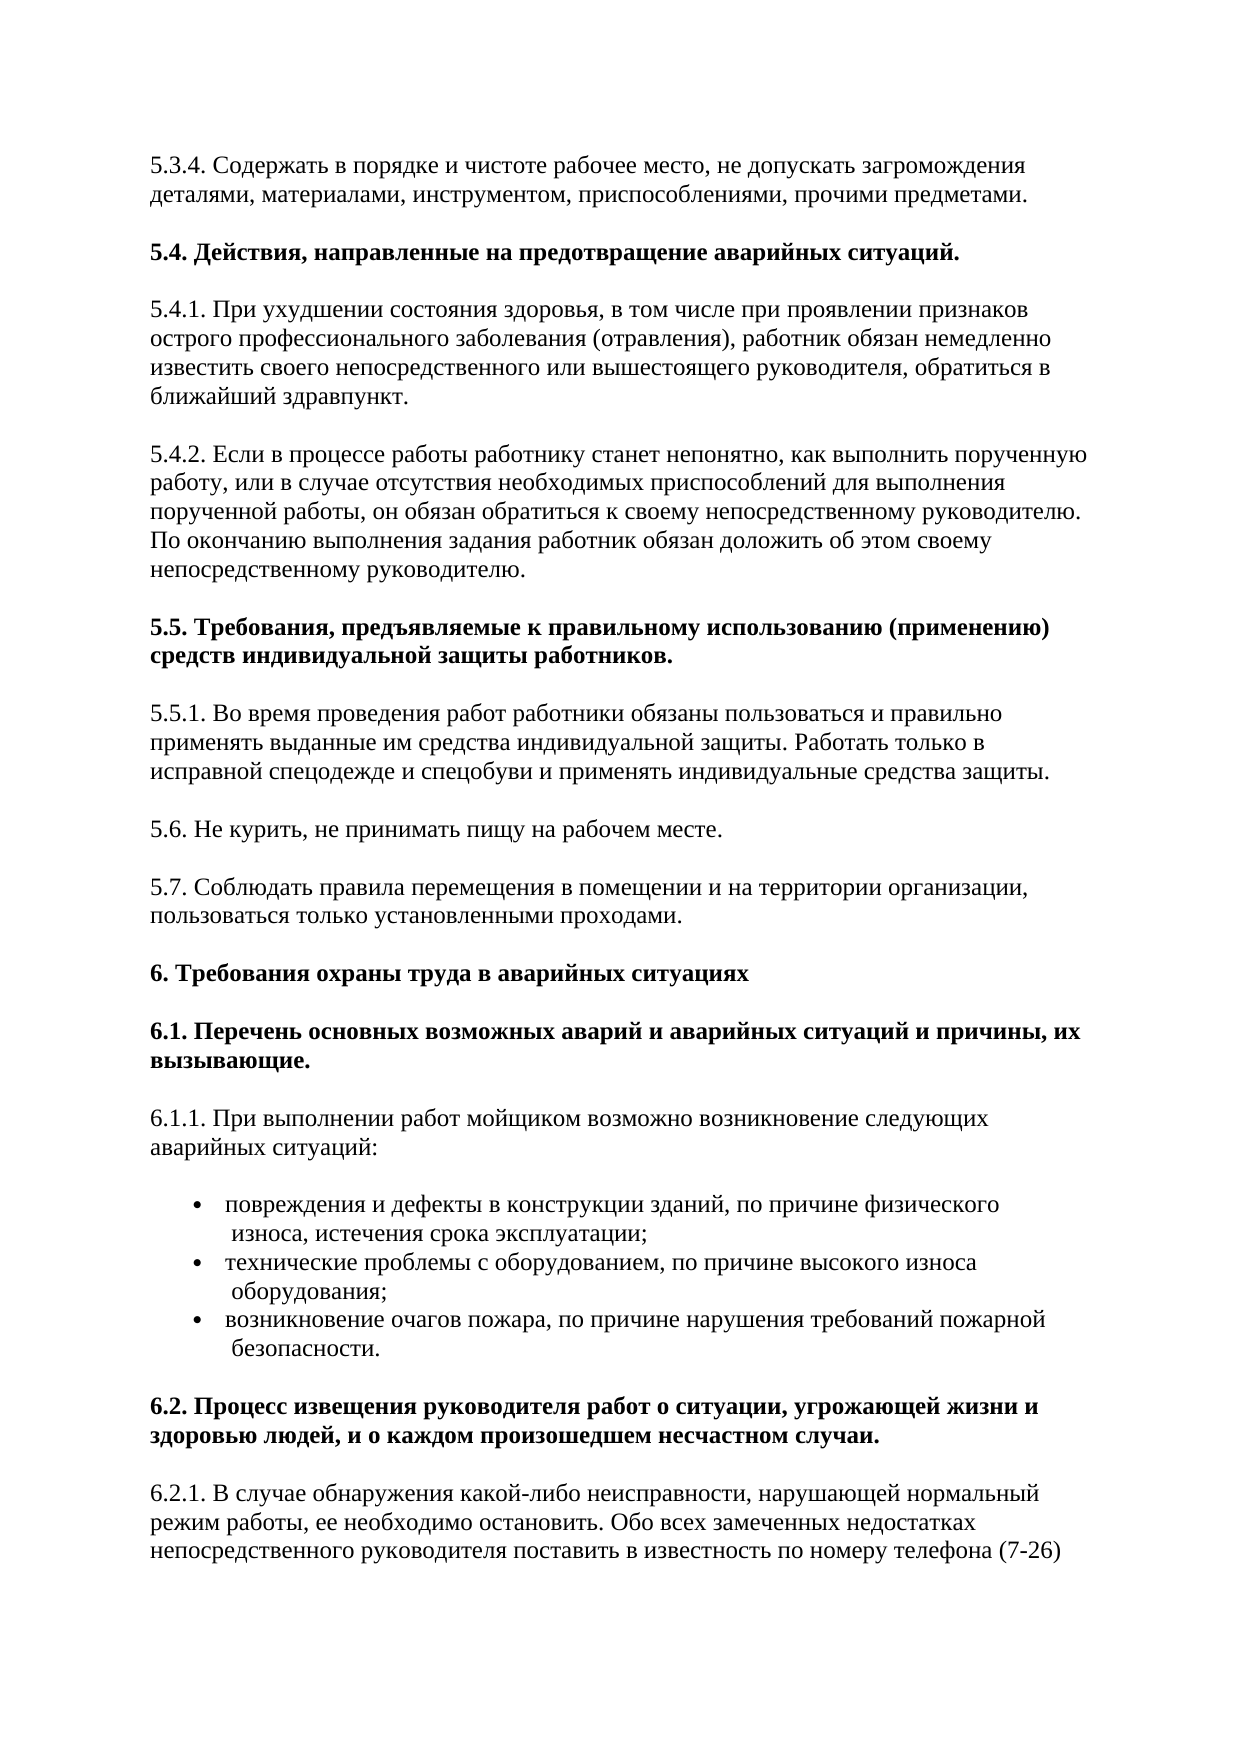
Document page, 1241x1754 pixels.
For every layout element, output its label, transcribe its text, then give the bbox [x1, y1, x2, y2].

text 6.1. Перечень основных возможных аварий и аварийных ситуаций и причины, их вызывающие. [150, 1016, 1090, 1074]
text 6.1.1. При выполнении работ мойщиком возможно возникновение следующих аварийных ситуаций: [150, 1103, 1090, 1160]
list возникновение очагов пожара, по причине нарушения требований пожарной безопасности. [194, 1334, 1071, 1391]
text 6. Требования охраны труда в аварийных ситуациях [150, 958, 1090, 987]
text 5.4. Действия, направленные на предотвращение аварийных ситуаций. [150, 237, 1090, 265]
text 6.2. Процесс извещения руководителя работ о ситуации, угрожающей жизни и здоровью людей, и о каждом произошедшем несчастном случаи. [150, 1420, 1090, 1478]
list технические проблемы с оборудованием, по причине высокого износа оборудования; [194, 1247, 1071, 1304]
text 5.4.1. При ухудшении состояния здоровья, в том числе при проявлении признаков острого профессионального заболевания (отравления), работник обязан немедленно известить своего непосредственного или вышестоящего руководителя, обратиться в ближайший здравпункт. [150, 294, 1090, 409]
text 5.5. Требования, предъявляемые к правильному использованию (применению) средств индивидуальной защиты работников. [150, 612, 1090, 669]
text 5.7. Соблюдать правила перемещения в помещении и на территории организации, пользоваться только установленными проходами. [150, 872, 1090, 929]
list повреждения и дефекты в конструкции зданий, по причине физического износа, истечения срока эксплуатации; [194, 1189, 1071, 1247]
text 5.4.2. Если в процессе работы работнику станет непонятно, как выполнить порученную работу, или в случае отсутствия необходимых приспособлений для выполнения порученной работы, он обязан обратиться к своему непосредственному руководителю. По окончанию выполнения задания работник обязан доложить об этом своему непосредственному руководителю. [150, 439, 1090, 582]
text 5.5.1. Во время проведения работ работники обязаны пользоваться и правильно применять выданные им средства индивидуальной защиты. Работать только в исправной спецодежде и спецобуви и применять индивидуальные средства защиты. [150, 698, 1090, 784]
text 6.2.1. В случае обнаружения какой-либо неисправности, нарушающей нормальный режим работы, ее необходимо остановить. Обо всех замеченных недостатках непосредственного руководителя поставить в известность по номеру телефона (7-26) [150, 1507, 1090, 1593]
text 5.3.4. Содержать в порядке и чистоте рабочее место, не допускать загромождения деталями, материалами, инструментом, приспособлениями, прочими предметами. [150, 150, 1090, 207]
text 5.6. Не курить, не принимать пищу на рабочем месте. [150, 814, 1090, 842]
